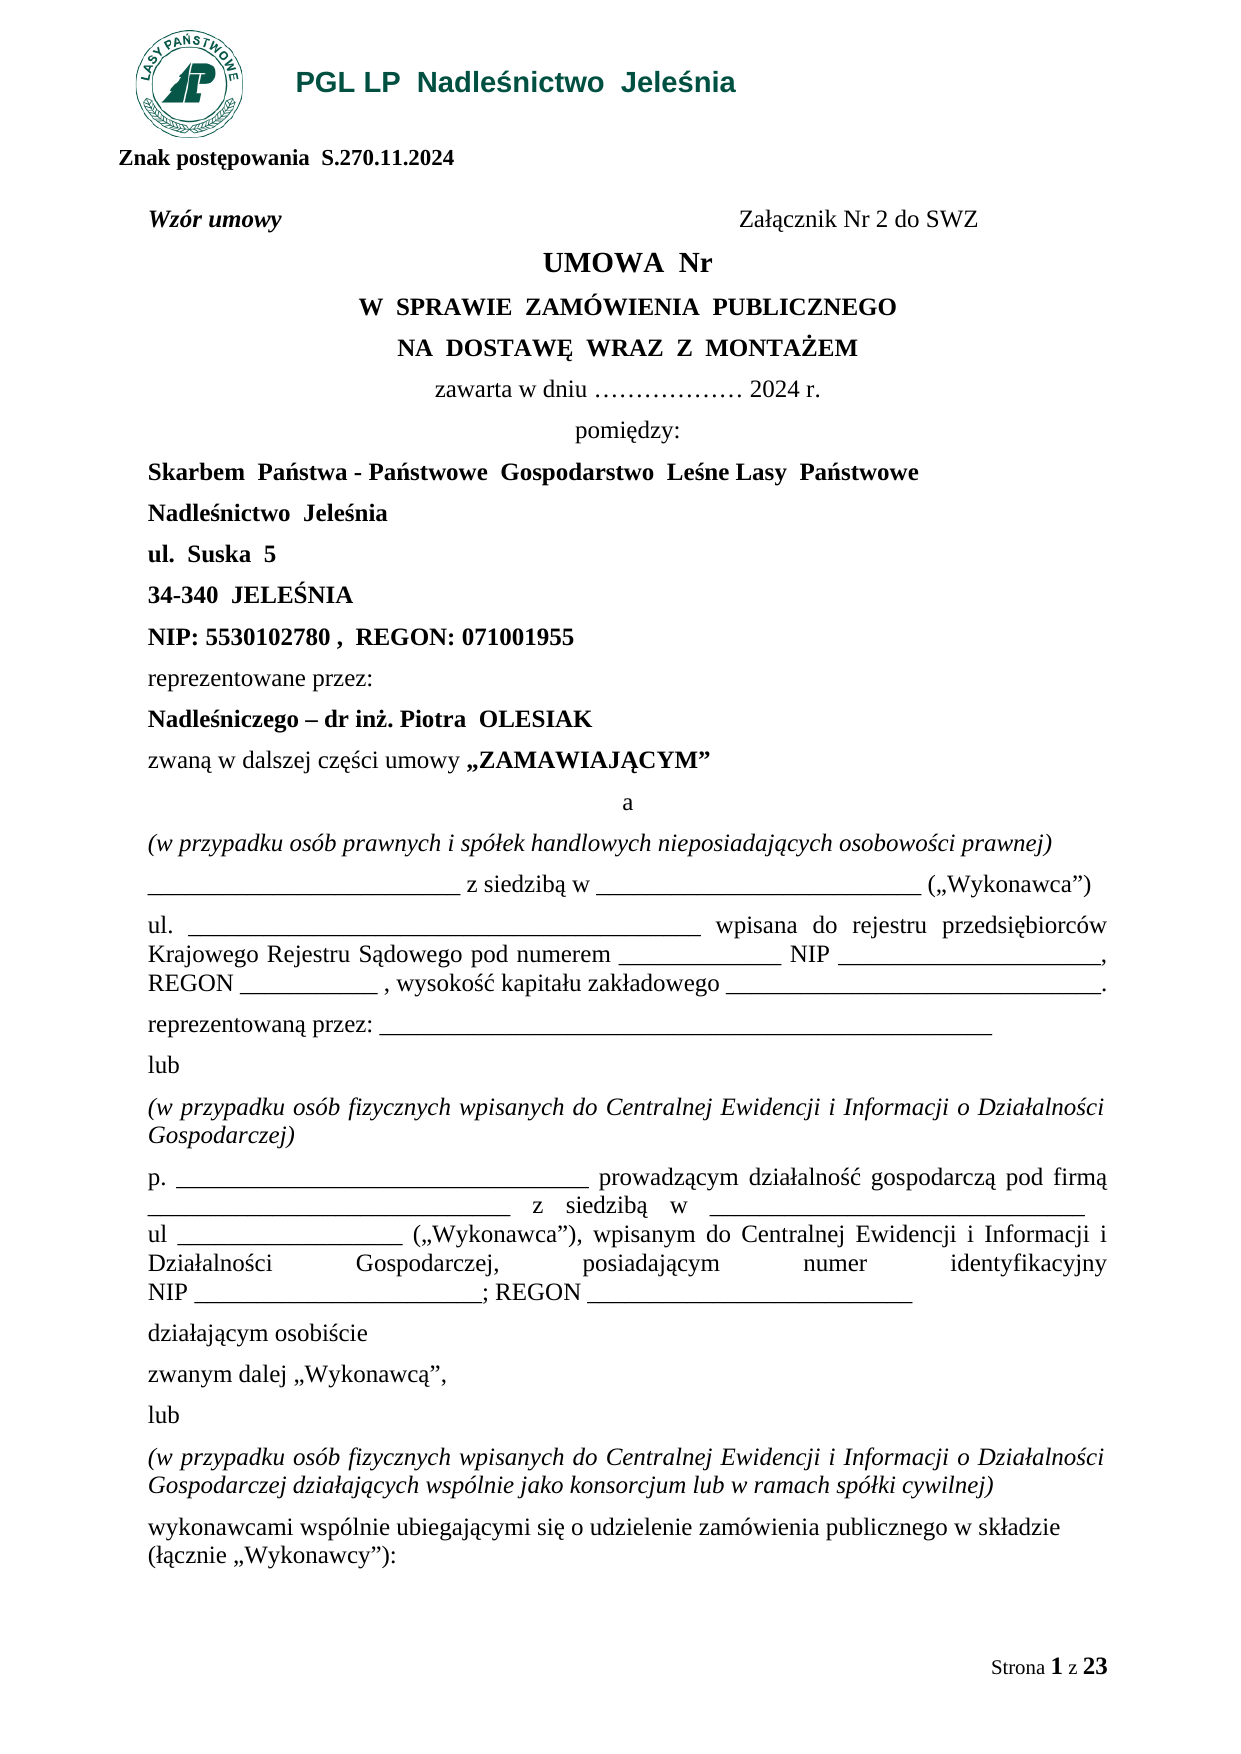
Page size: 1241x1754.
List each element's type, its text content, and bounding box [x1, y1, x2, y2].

text p. _________________________________ prowadzącym działalność gospodarczą pod firmą _____________________________ z siedzibą w ______________________________ ul __________________ („Wykonawca”), wpisanym do Centralnej Ewidencji i Informacji i Działalności Gospodarczej, posiadającym numer identyfikacyjny NIP _______________________; REGON __________________________ [148, 1162, 1107, 1305]
text UMOWA Nr [148, 246, 1107, 279]
text lub [148, 1400, 1107, 1429]
text (w przypadku osób fizycznych wpisanych do Centralnej Ewidencji i Informacji o Działalności Gospodarczej) [148, 1092, 1107, 1149]
text działającym osobiście [148, 1318, 1107, 1347]
text 34-340 JELEŚNIA [148, 580, 1107, 609]
text Wzór umowy Załącznik Nr 2 do SWZ [148, 204, 1107, 233]
text pomiędzy: [148, 415, 1107, 444]
text ul. _________________________________________ wpisana do rejestru przedsiębiorców Krajowego Rejestru Sądowego pod numerem _____________ NIP _____________________, REGON ___________ , wysokość kapitału zakładowego ______________________________. [148, 910, 1107, 997]
text a [148, 787, 1107, 815]
text (w przypadku osób prawnych i spółek handlowych nieposiadających osobowości prawnej) [148, 828, 1107, 857]
text Nadleśnictwo Jeleśnia [148, 498, 1107, 527]
text Nadleśniczego – dr inż. Piotra OLESIAK [148, 704, 1107, 733]
text NA DOSTAWĘ WRAZ Z MONTAŻEM [148, 333, 1107, 362]
text wykonawcami wspólnie ubiegającymi się o udzielenie zamówienia publicznego w składzie (łącznie „Wykonawcy”): [148, 1512, 1107, 1569]
text zwanym dalej „Wykonawcą”, [148, 1359, 1107, 1388]
text ul. Suska 5 [148, 539, 1107, 568]
text reprezentowaną przez: _________________________________________________ [148, 1009, 1107, 1038]
text zawarta w dniu ……………… 2024 r. [148, 374, 1107, 403]
text Skarbem Państwa - Państwowe Gospodarstwo Leśne Lasy Państwowe [148, 457, 1107, 485]
text NIP: 5530102780 , REGON: 071001955 [148, 622, 1107, 650]
text (w przypadku osób fizycznych wpisanych do Centralnej Ewidencji i Informacji o Działalności Gospodarczej działających wspólnie jako konsorcjum lub w ramach spółki cywilnej) [148, 1442, 1107, 1499]
text _________________________ z siedzibą w __________________________ („Wykonawca”) [148, 869, 1107, 898]
text zwaną w dalszej części umowy „ZAMAWIAJĄCYM” [148, 745, 1107, 774]
text reprezentowane przez: [148, 663, 1107, 692]
text lub [148, 1050, 1107, 1079]
text W SPRAWIE ZAMÓWIENIA PUBLICZNEGO [148, 292, 1107, 320]
